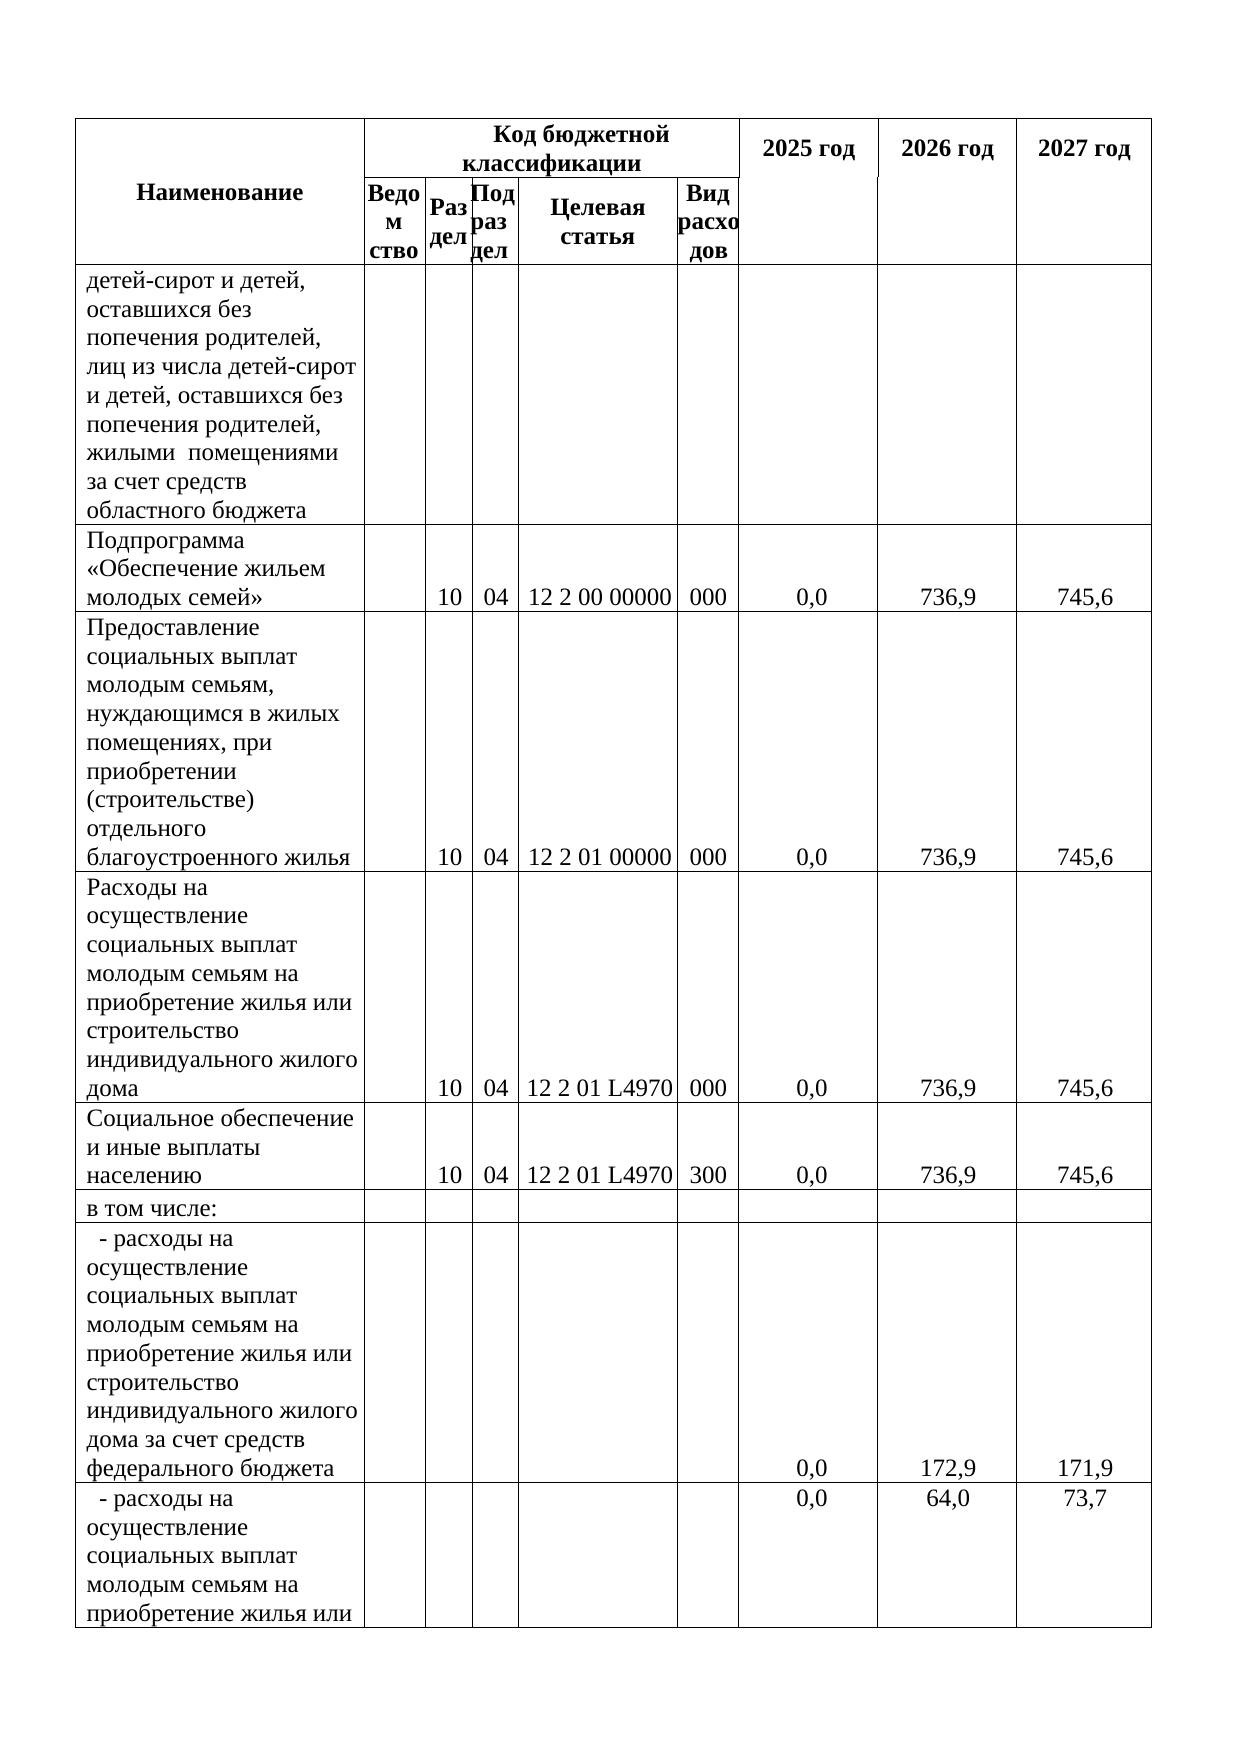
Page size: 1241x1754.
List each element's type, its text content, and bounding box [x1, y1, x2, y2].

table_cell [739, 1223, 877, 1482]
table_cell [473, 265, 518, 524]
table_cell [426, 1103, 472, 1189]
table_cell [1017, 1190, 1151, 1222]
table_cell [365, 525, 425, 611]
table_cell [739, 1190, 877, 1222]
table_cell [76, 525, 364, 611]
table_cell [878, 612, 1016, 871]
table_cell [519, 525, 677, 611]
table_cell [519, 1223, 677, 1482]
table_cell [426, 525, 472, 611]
table_cell Ведом ство [365, 178, 425, 264]
table_cell [739, 177, 877, 264]
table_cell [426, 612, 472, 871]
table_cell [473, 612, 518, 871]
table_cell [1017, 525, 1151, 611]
table_header 2027 год [1017, 119, 1151, 177]
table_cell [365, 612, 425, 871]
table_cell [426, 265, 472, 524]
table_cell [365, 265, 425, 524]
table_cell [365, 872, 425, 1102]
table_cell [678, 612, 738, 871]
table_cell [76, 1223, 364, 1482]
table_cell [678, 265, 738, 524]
table_header 2026 год [879, 119, 1016, 177]
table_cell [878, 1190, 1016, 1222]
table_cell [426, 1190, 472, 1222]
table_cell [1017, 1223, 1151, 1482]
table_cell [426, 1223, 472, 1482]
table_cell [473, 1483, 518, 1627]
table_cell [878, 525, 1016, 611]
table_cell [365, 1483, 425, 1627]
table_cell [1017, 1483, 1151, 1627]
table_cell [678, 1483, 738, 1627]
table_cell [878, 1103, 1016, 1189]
table_cell [1017, 177, 1151, 264]
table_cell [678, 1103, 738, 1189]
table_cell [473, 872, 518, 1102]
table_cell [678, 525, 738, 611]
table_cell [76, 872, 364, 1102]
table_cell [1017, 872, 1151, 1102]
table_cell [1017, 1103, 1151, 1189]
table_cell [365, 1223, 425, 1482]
table_header 2025 год [740, 119, 878, 177]
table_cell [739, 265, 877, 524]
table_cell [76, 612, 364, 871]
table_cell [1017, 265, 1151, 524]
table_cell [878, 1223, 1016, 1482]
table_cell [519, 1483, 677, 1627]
table_cell [878, 177, 1016, 264]
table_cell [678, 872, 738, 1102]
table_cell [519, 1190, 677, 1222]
table_cell Под раз дел [473, 178, 518, 264]
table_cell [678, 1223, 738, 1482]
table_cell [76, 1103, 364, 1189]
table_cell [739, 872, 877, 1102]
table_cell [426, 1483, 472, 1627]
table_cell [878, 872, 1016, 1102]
table_cell Целевая статья [519, 178, 677, 264]
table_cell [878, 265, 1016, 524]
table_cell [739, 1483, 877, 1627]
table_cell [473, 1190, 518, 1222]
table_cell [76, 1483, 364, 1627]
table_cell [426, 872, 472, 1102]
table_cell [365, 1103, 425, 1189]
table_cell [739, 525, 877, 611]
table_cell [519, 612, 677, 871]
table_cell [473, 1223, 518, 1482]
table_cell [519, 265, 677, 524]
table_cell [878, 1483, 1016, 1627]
table_cell Раз дел [426, 178, 472, 264]
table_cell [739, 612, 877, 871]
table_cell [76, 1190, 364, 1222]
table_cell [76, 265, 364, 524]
table_header Наименование [76, 119, 364, 264]
table_header Код бюджетной классификации [365, 119, 739, 177]
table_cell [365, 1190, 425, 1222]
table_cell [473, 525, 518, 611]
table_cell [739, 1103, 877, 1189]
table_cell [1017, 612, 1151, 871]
table_cell Вид расходов [678, 178, 738, 264]
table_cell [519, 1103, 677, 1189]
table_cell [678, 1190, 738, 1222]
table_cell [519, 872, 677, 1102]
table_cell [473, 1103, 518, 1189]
